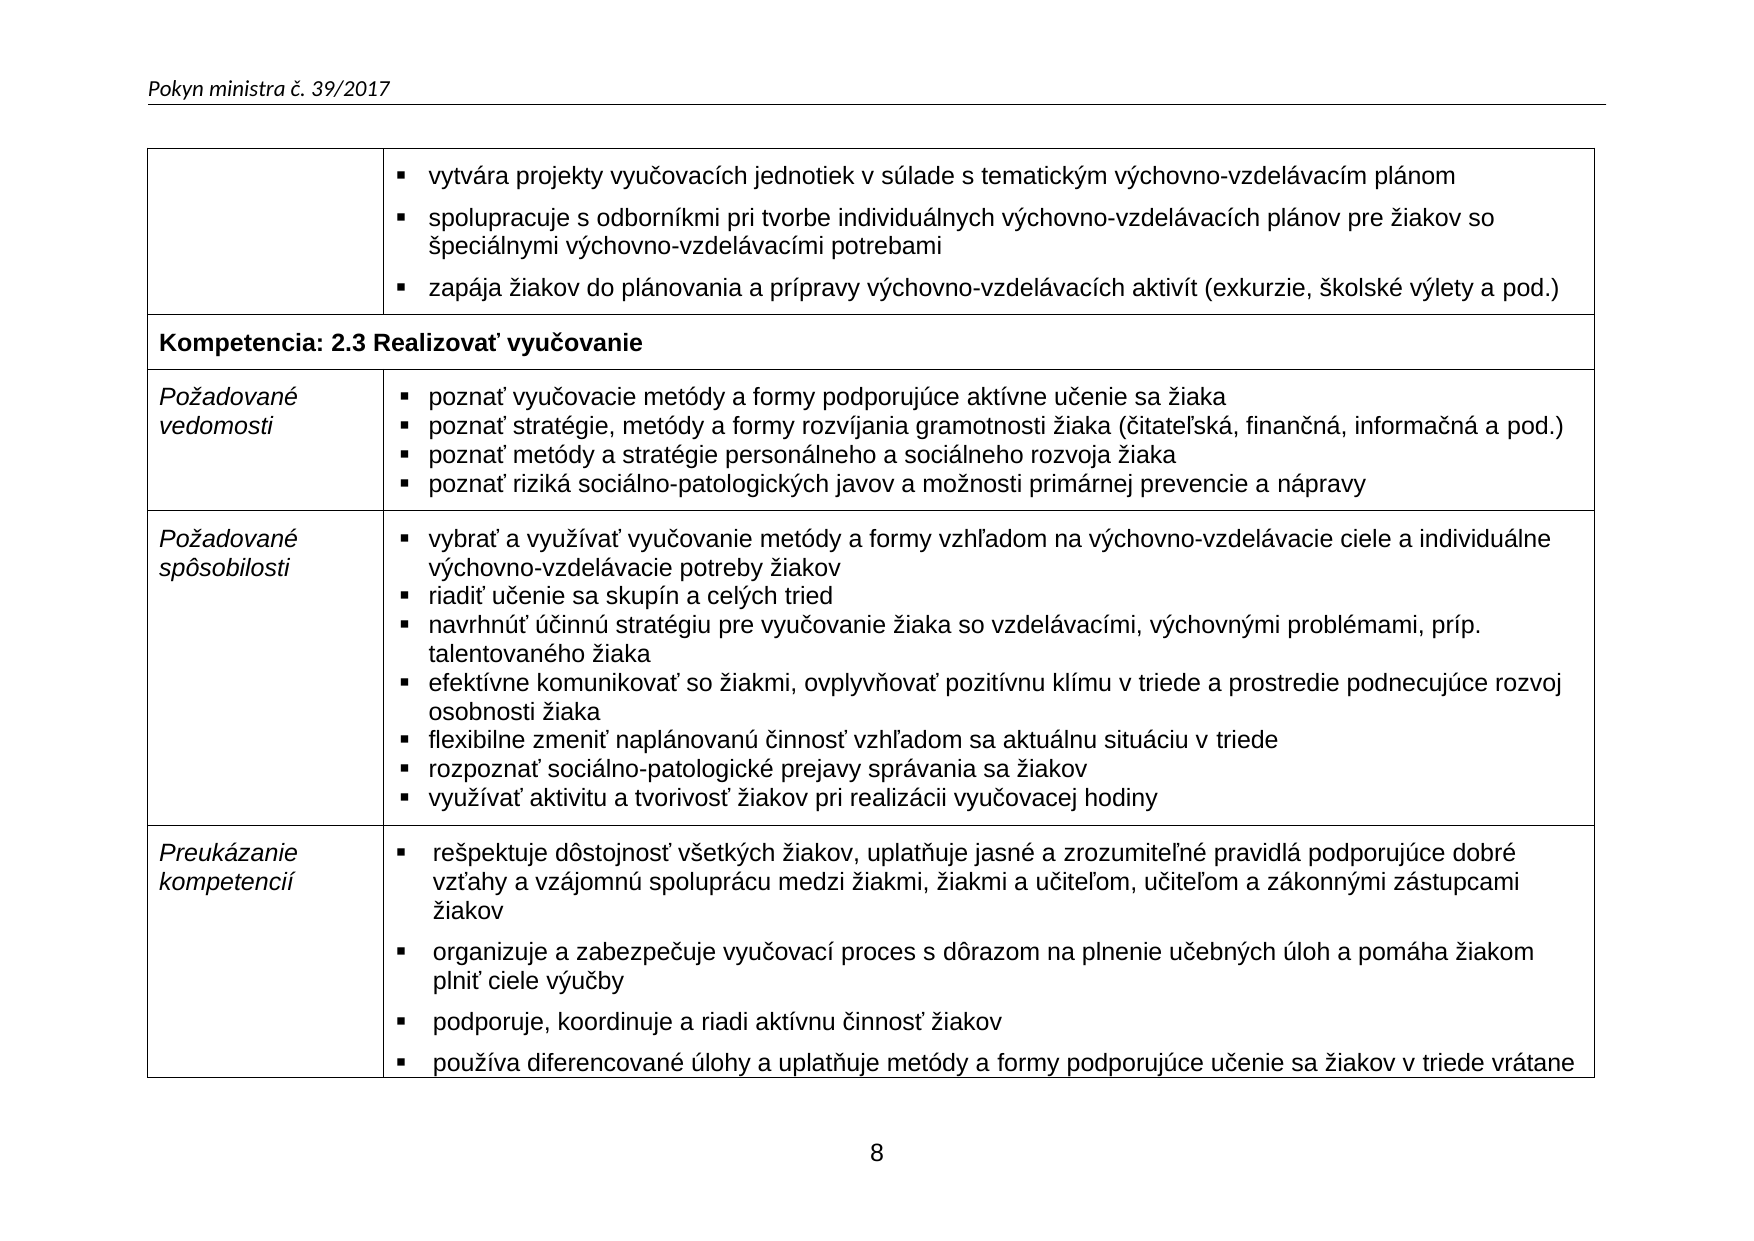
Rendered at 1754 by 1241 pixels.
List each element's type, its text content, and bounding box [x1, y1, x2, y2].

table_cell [384, 826, 1594, 1077]
table_cell Požadované spôsobilosti [148, 511, 383, 824]
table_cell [148, 149, 383, 314]
table_cell vybrať a využívať vyučovanie metódy a formy vzhľadom na výchovno-vzdelávacie ciele a individuálne výchovno-vzdelávacie potreby žiakov riadiť učenie sa skupín a celých tried navrhnúť účinnú stratégiu pre vyučovanie žiaka so vzdelávacími, výchovnými problémami, príp. talentovaného žiaka efektívne komunikovať so žiakmi, ovplyvňovať pozitívnu klímu v triede a prostredie podnecujúce rozvoj osobnosti žiaka flexibilne zmeniť naplánovanú činnosť vzhľadom sa aktuálnu situáciu v triede rozpoznať sociálno-patologické prejavy správania sa žiakov využívať aktivitu a tvorivosť žiakov pri realizácii vyučovacej hodiny [384, 511, 1594, 824]
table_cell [148, 826, 383, 1077]
table_cell Požadované vedomosti [148, 370, 383, 510]
table_cell poznať vyučovacie metódy a formy podporujúce aktívne učenie sa žiaka poznať stratégie, metódy a formy rozvíjania gramotnosti žiaka (čitateľská, finančná, informačná a pod.) poznať metódy a stratégie personálneho a sociálneho rozvoja žiaka poznať riziká sociálno-patologických javov a možnosti primárnej prevencie a nápravy [384, 370, 1594, 510]
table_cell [384, 149, 1594, 314]
table_cell Kompetencia: 2.3 Realizovať vyučovanie [148, 315, 1594, 369]
